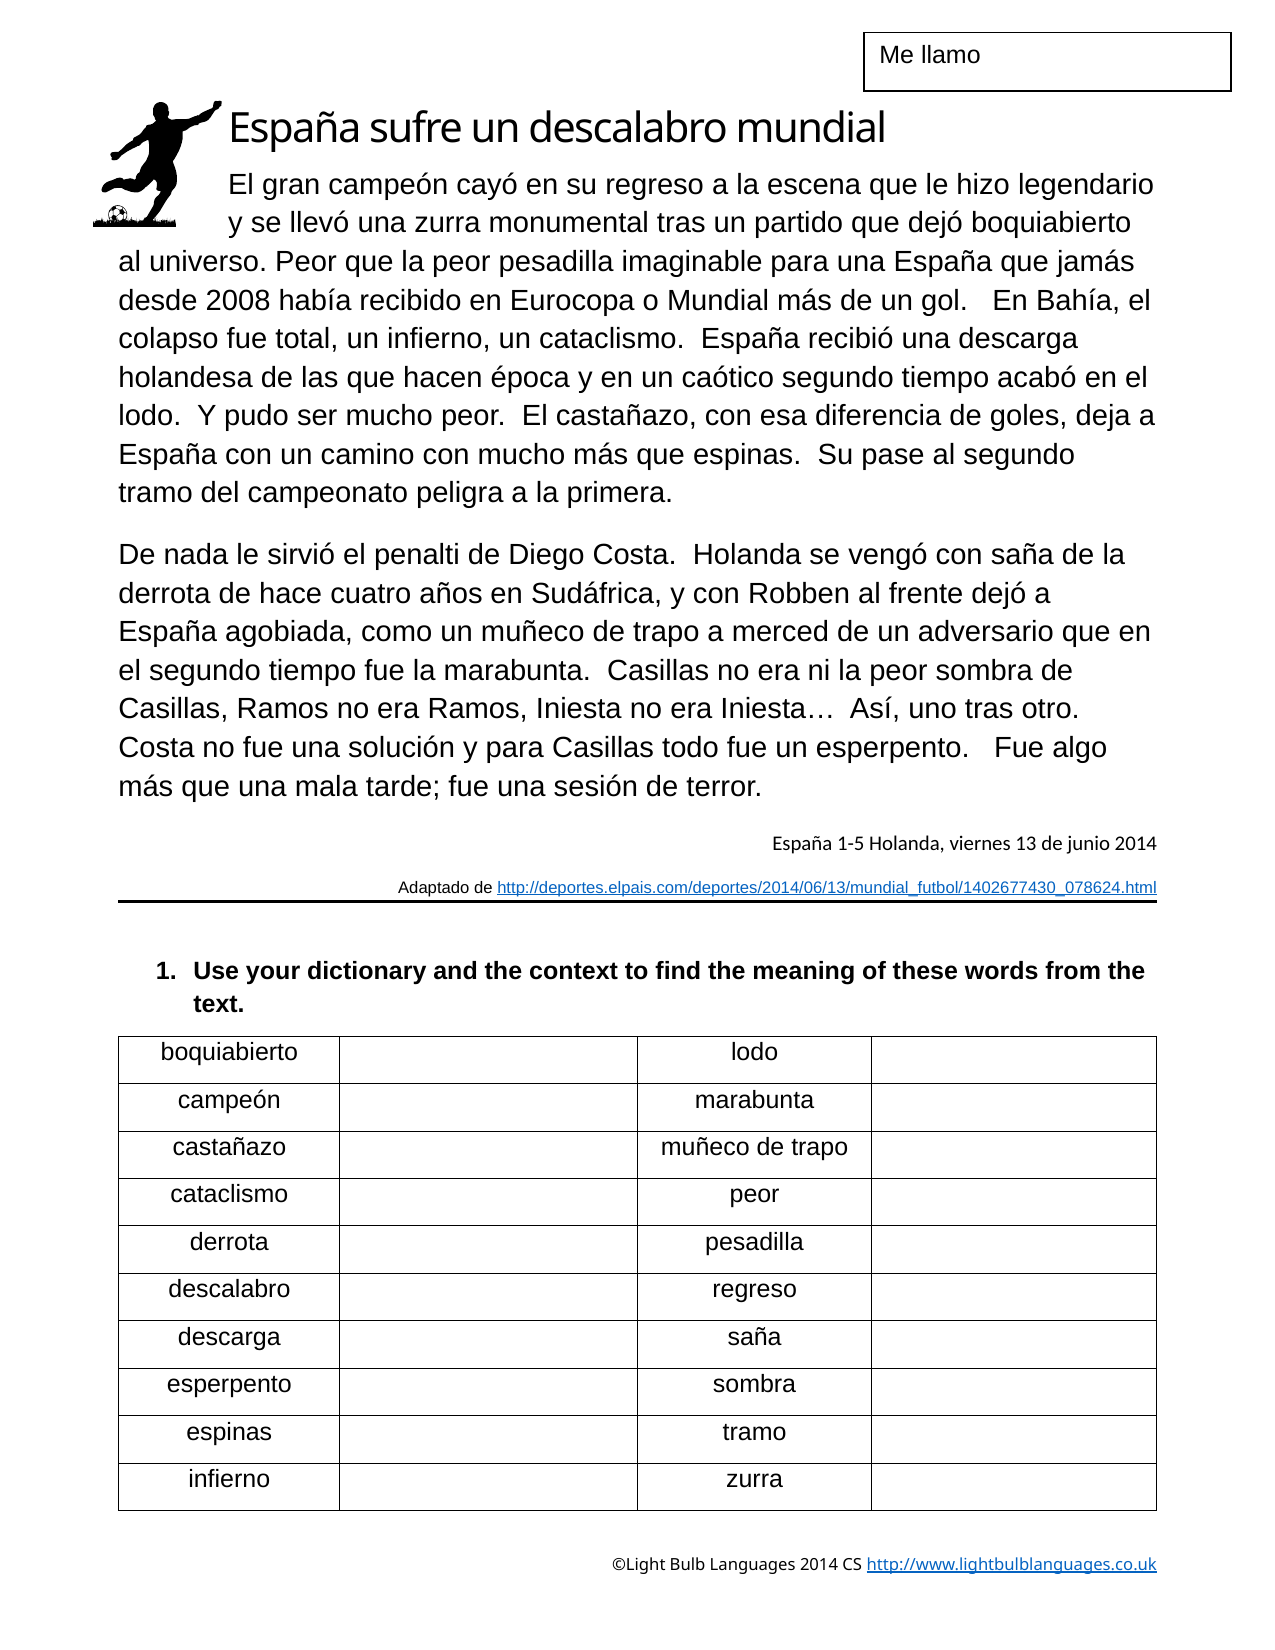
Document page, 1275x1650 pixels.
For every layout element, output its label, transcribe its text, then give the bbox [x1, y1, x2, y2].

table_header boquiabierto [119, 1037, 339, 1083]
table_cell zurra [638, 1464, 871, 1510]
table_header [340, 1037, 637, 1083]
table_cell [872, 1369, 1156, 1415]
table_cell cataclismo [119, 1179, 339, 1225]
table_cell esperpento [119, 1369, 339, 1415]
text España sufre un descalabro mundial [118, 98, 1157, 154]
table_cell sombra [638, 1369, 871, 1415]
table_cell [340, 1464, 637, 1510]
text Adaptado de http://deportes.elpais.com/deportes/2014/06/13/mundial_futbol/1402677430_078624.html [118, 873, 1157, 900]
table_cell [872, 1179, 1156, 1225]
table_cell marabunta [638, 1084, 871, 1131]
table_cell muñeco de trapo [638, 1132, 871, 1178]
table_cell [872, 1274, 1156, 1320]
table_cell [872, 1226, 1156, 1273]
table_cell [340, 1226, 637, 1273]
list Use your dictionary and the context to find the meaning of these words from the text. [156, 956, 1157, 1018]
table_header [872, 1037, 1156, 1083]
table_cell [872, 1464, 1156, 1510]
table_cell espinas [119, 1416, 339, 1462]
text España 1-5 Holanda, viernes 13 de junio 2014 [118, 831, 1157, 856]
table_cell [340, 1369, 637, 1415]
table_cell peor [638, 1179, 871, 1225]
table_cell saña [638, 1321, 871, 1368]
table_cell infierno [119, 1464, 339, 1510]
table_cell regreso [638, 1274, 871, 1320]
table_cell descarga [119, 1321, 339, 1368]
table_cell tramo [638, 1416, 871, 1462]
table_cell [872, 1416, 1156, 1462]
table_cell campeón [119, 1084, 339, 1131]
table_cell [872, 1321, 1156, 1368]
text El gran campeón cayó en su regreso a la escena que le hizo legendario y se llevó una zurra monumental tras un partido que dejó boquiabierto al universo. Peor que la peor pesadilla imaginable para una España que jamás desde 2008 había recibido en Eurocopa o Mundial más de un gol. En Bahía, el colapso fue total, un infierno, un cataclismo. España recibió una descarga holandesa de las que hacen época y en un caótico segundo tiempo acabó en el lodo. Y pudo ser mucho peor. El castañazo, con esa diferencia de goles, deja a España con un camino con mucho más que espinas. Su pase al segundo tramo del campeonato peligra a la primera. [118, 167, 1157, 509]
table_cell descalabro [119, 1274, 339, 1320]
table_cell [872, 1132, 1156, 1178]
table_cell [340, 1416, 637, 1462]
table_cell [340, 1084, 637, 1131]
table_cell [340, 1132, 637, 1178]
table_cell [872, 1084, 1156, 1131]
table_cell [340, 1179, 637, 1225]
table_cell [340, 1274, 637, 1320]
text De nada le sirvió el penalti de Diego Costa. Holanda se vengó con saña de la derrota de hace cuatro años en Sudáfrica, y con Robben al frente dejó a España agobiada, como un muñeco de trapo a merced de un adversario que en el segundo tiempo fue la marabunta. Casillas no era ni la peor sombra de Casillas, Ramos no era Ramos, Iniesta no era Iniesta… Así, uno tras otro. Costa no fue una solución y para Casillas todo fue un esperpento. Fue algo más que una mala tarde; fue una sesión de terror. [118, 537, 1157, 802]
table_cell derrota [119, 1226, 339, 1273]
table_header lodo [638, 1037, 871, 1083]
table_cell pesadilla [638, 1226, 871, 1273]
table_cell [340, 1321, 637, 1368]
table_cell castañazo [119, 1132, 339, 1178]
